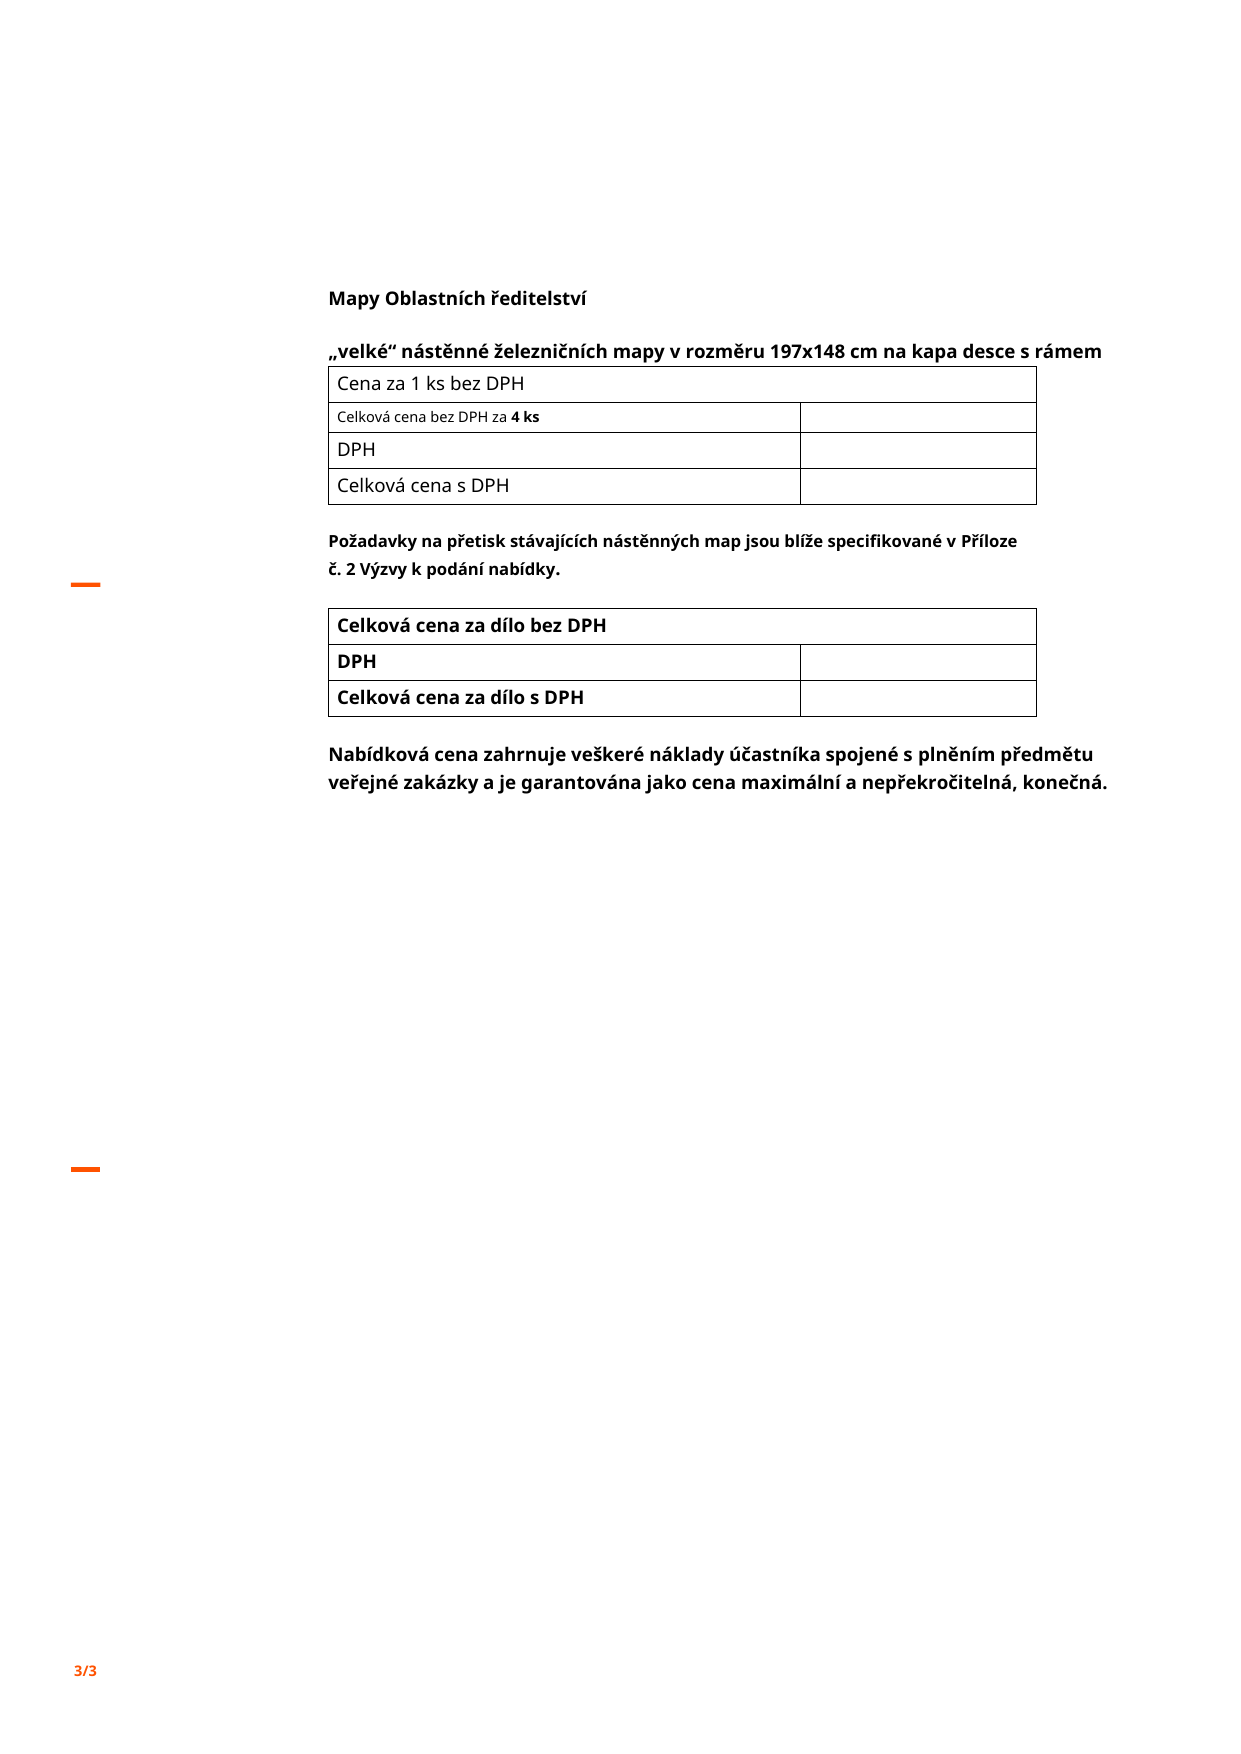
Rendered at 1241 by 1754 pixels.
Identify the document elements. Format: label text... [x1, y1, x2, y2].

text Mapy Oblastních ředitelství [260, 286, 1122, 311]
table_header [801, 609, 1036, 644]
table_cell Celková cena s DPH [329, 469, 800, 504]
table_cell [801, 403, 1036, 432]
table_cell DPH [329, 433, 800, 468]
table_cell [801, 681, 1036, 716]
table_header Celková cena za dílo bez DPH [329, 609, 801, 644]
table_cell [801, 433, 1036, 468]
text „velké“ nástěnné železničních mapy v rozměru 197x148 cm na kapa desce s rámem [328, 339, 1122, 364]
table_cell Celková cena za dílo s DPH [329, 681, 800, 716]
table_cell [801, 469, 1036, 504]
table_cell [801, 645, 1036, 680]
table_header [801, 367, 1036, 402]
table_header Cena za 1 ks bez DPH [329, 367, 801, 402]
table_cell DPH [329, 645, 800, 680]
text Nabídková cena zahrnuje veškeré náklady účastníka spojené s plněním předmětu veřejné zakázky a je garantována jako cena maximální a nepřekročitelná, konečná. [260, 742, 1122, 795]
table_cell Celková cena bez DPH za 4 ks [329, 403, 800, 432]
text Požadavky na přetisk stávajících nástěnných map jsou blíže specifikované v Příloze č. 2 Výzvy k podání nabídky. [260, 530, 1122, 581]
